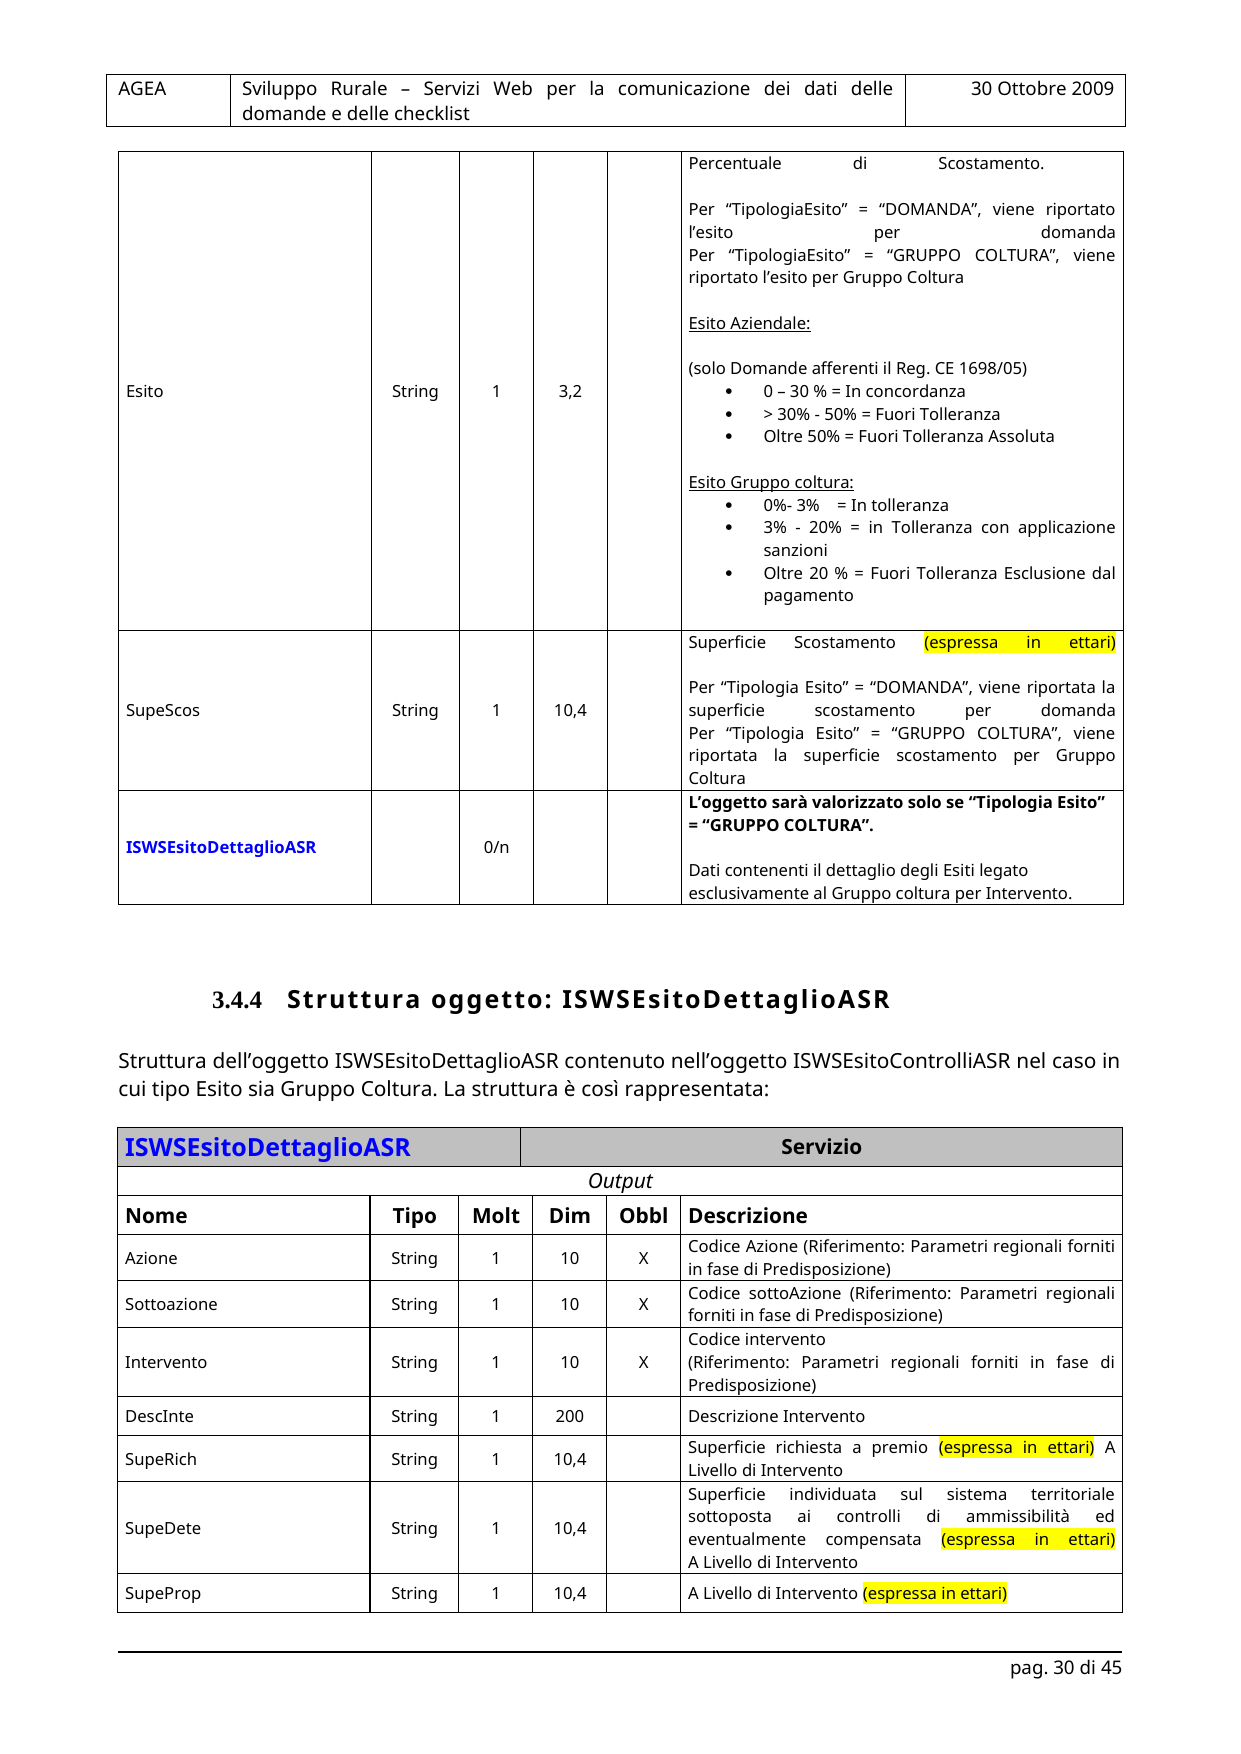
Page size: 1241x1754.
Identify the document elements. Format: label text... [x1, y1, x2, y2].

table_cell 0/n [460, 791, 533, 904]
table_cell A Livello di Intervento (espressa in ettari) [681, 1574, 1122, 1612]
table_cell SupeDete [118, 1482, 369, 1573]
table_cell [608, 791, 681, 904]
table_cell 1 [459, 1235, 532, 1280]
table_cell Intervento [118, 1328, 369, 1396]
table_cell Superficie richiesta a premio (espressa in ettari) A Livello di Intervento [681, 1436, 1122, 1481]
table_cell [534, 791, 607, 904]
table_cell Codice Azione (Riferimento: Parametri regionali forniti in fase di Predisposizione) [681, 1235, 1122, 1280]
table_cell 200 [533, 1397, 606, 1435]
table_cell Descrizione Intervento [681, 1397, 1122, 1435]
table_cell 1 [459, 1281, 532, 1327]
table_cell Output [118, 1167, 1122, 1195]
table_cell String [371, 1281, 458, 1327]
table_cell X [607, 1281, 680, 1327]
table_cell Codice sottoAzione (Riferimento: Parametri regionali forniti in fase di Predisposizione) [681, 1281, 1122, 1327]
table_cell String [372, 152, 459, 629]
table_cell Nome [118, 1196, 369, 1234]
table_cell X [607, 1235, 680, 1280]
table_cell [607, 1436, 680, 1481]
table_cell 1 [460, 152, 533, 629]
table_header ISWSEsitoDettaglioASR [118, 1128, 520, 1166]
table_cell SupeProp [118, 1574, 369, 1612]
table_cell String [371, 1235, 458, 1280]
table_cell 1 [460, 631, 533, 789]
table_cell Codice intervento (Riferimento: Parametri regionali forniti in fase di Predisposizione) [681, 1328, 1122, 1396]
table_cell 10,4 [534, 631, 607, 789]
table_cell SupeRich [118, 1436, 369, 1481]
table_cell Percentuale di Scostamento. Per “TipologiaEsito” = “DOMANDA”, viene riportato l’esito per domanda Per “TipologiaEsito” = “GRUPPO COLTURA”, viene riportato l’esito per Gruppo Coltura Esito Aziendale: (solo Domande afferenti il Reg. CE 1698/05) 0 – 30 % = In concordanza > 30% - 50% = Fuori Tolleranza Oltre 50% = Fuori Tolleranza Assoluta Esito Gruppo coltura: 0%- 3% = In tolleranza 3% - 20% = in Tolleranza con applicazione sanzioni Oltre 20 % = Fuori Tolleranza Esclusione dal pagamento [682, 152, 1123, 629]
table_cell 3,2 [534, 152, 607, 629]
table_cell String [371, 1436, 458, 1481]
table_cell String [372, 631, 459, 789]
table_cell 1 [459, 1397, 532, 1435]
table_cell Esito [119, 152, 371, 629]
table_cell 10 [533, 1328, 606, 1396]
table_cell Descrizione [681, 1196, 1122, 1234]
table_cell Obbl [607, 1196, 680, 1234]
table_cell [608, 631, 681, 789]
table_cell [608, 152, 681, 629]
table_cell Tipo [371, 1196, 458, 1234]
table_cell DescInte [118, 1397, 369, 1435]
table_cell Molt [459, 1196, 532, 1234]
table_cell Azione [118, 1235, 369, 1280]
table_cell [607, 1482, 680, 1573]
table_cell Dim [533, 1196, 606, 1234]
table_cell 1 [459, 1574, 532, 1612]
table_cell 1 [459, 1482, 532, 1573]
table_cell X [607, 1328, 680, 1396]
table_cell 10,4 [533, 1574, 606, 1612]
table_cell [607, 1397, 680, 1435]
table_cell 10 [533, 1281, 606, 1327]
table_cell 10,4 [533, 1482, 606, 1573]
table_cell Superficie Scostamento (espressa in ettari) Per “Tipologia Esito” = “DOMANDA”, viene riportata la superficie scostamento per domanda Per “Tipologia Esito” = “GRUPPO COLTURA”, viene riportata la superficie scostamento per Gruppo Coltura [682, 631, 1123, 789]
table_cell String [371, 1482, 458, 1573]
table_cell Superficie individuata sul sistema territoriale sottoposta ai controlli di ammissibilità ed eventualmente compensata (espressa in ettari) A Livello di Intervento [681, 1482, 1122, 1573]
text Struttura dell’oggetto ISWSEsitoDettaglioASR contenuto nell’oggetto ISWSEsitoControlliASR nel caso in cui tipo Esito sia Gruppo Coltura. La struttura è così rappresentata: [118, 1046, 1122, 1103]
table_cell String [371, 1397, 458, 1435]
table_cell Sottoazione [118, 1281, 369, 1327]
table_cell L’oggetto sarà valorizzato solo se “Tipologia Esito” = “GRUPPO COLTURA”. Dati contenenti il dettaglio degli Esiti legato esclusivamente al Gruppo coltura per Intervento. [682, 791, 1123, 904]
table_cell 1 [459, 1436, 532, 1481]
table_cell [372, 791, 459, 904]
table_cell 1 [459, 1328, 532, 1396]
table_cell SupeScos [119, 631, 371, 789]
table_cell String [371, 1328, 458, 1396]
table_cell 10 [533, 1235, 606, 1280]
table_cell 10,4 [533, 1436, 606, 1481]
table_header Servizio [521, 1128, 1122, 1166]
subtitle Struttura oggetto: ISWSEsitoDettaglioASR [212, 982, 1122, 1016]
table_cell String [371, 1574, 458, 1612]
table_cell ISWSEsitoDettaglioASR [119, 791, 371, 904]
table_cell [607, 1574, 680, 1612]
